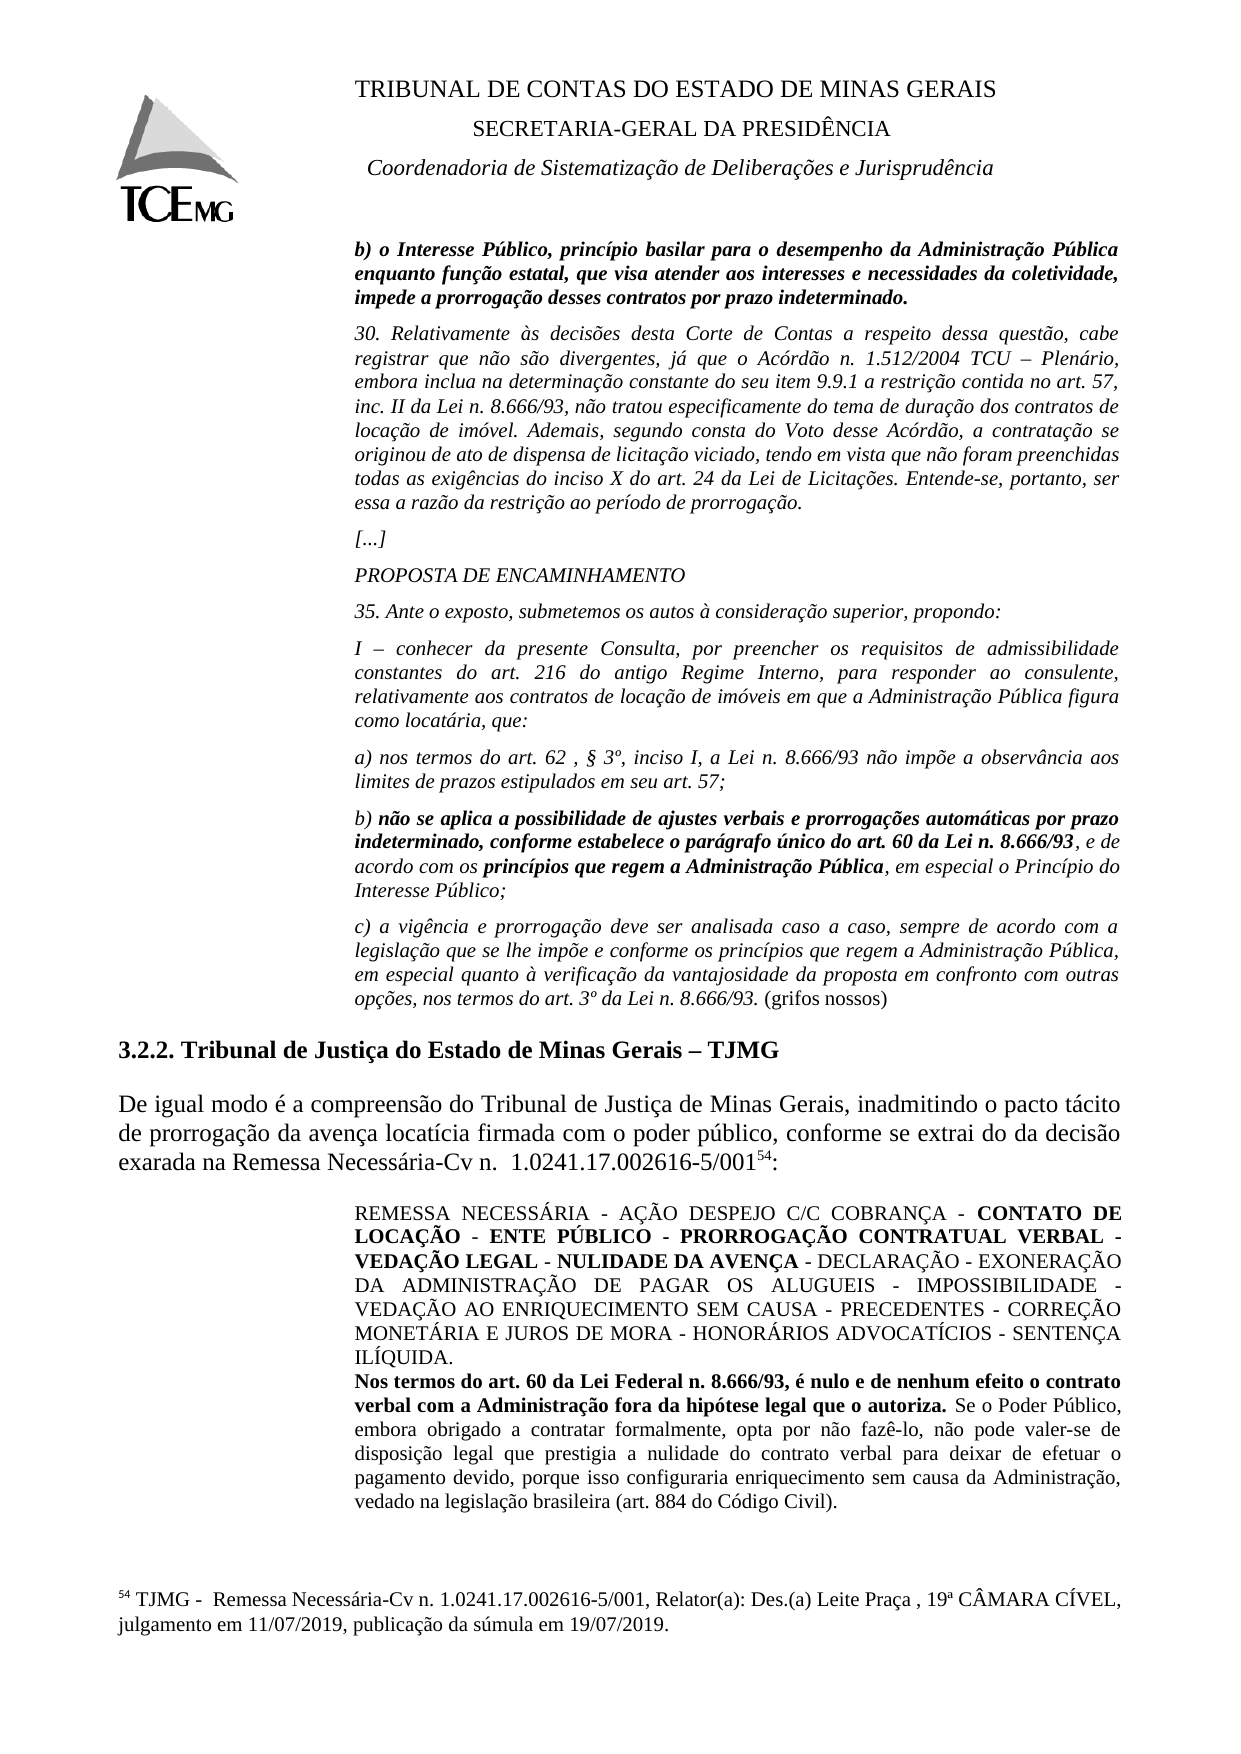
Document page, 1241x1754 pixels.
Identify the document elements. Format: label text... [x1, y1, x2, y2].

text a) nos termos do art. 62 , § 3º, inciso I, a Lei n. 8.666/93 não impõe a observância aos limites de prazos estipulados em seu art. 57; [354, 745, 1122, 793]
text I – conhecer da presente Consulta, por preencher os requisitos de admissibilidade constantes do art. 216 do antigo Regime Interno, para responder ao consulente, relativamente aos contratos de locação de imóveis em que a Administração Pública figura como locatária, que: [354, 636, 1122, 732]
text b) o Interesse Público, princípio basilar para o desempenho da Administração Pública enquanto função estatal, que visa atender aos interesses e necessidades da coletividade, impede a prorrogação desses contratos por prazo indeterminado. [354, 237, 1122, 309]
text b) não se aplica a possibilidade de ajustes verbais e prorrogações automáticas por prazo indeterminado, conforme estabelece o parágrafo único do art. 60 da Lei n. 8.666/93, e de acordo com os princípios que regem a Administração Pública, em especial o Princípio do Interesse Público; [354, 805, 1122, 902]
text PROPOSTA DE ENCAMINHAMENTO [354, 563, 1122, 587]
text 35. Ante o exposto, submetemos os autos à consideração superior, propondo: [354, 599, 1122, 623]
text 30. Relativamente às decisões desta Corte de Contas a respeito dessa questão, cabe registrar que não são divergentes, já que o Acórdão n. 1.512/2004 TCU – Plenário, embora inclua na determinação constante do seu item 9.9.1 a restrição contida no art. 57, inc. II da Lei n. 8.666/93, não tratou especificamente do tema de duração dos contratos de locação de imóvel. Ademais, segundo consta do Voto desse Acórdão, a contratação se originou de ato de dispensa de licitação viciado, tendo em vista que não foram preenchidas todas as exigências do inciso X do art. 24 da Lei de Licitações. Entende-se, portanto, ser essa a razão da restrição ao período de prorrogação. [354, 321, 1122, 514]
text [...] [354, 526, 1122, 550]
text 3.2.2. Tribunal de Justiça do Estado de Minas Gerais – TJMG [118, 1035, 1122, 1064]
text De igual modo é a compreensão do Tribunal de Justiça de Minas Gerais, inadmitindo o pacto tácito de prorrogação da avença locatícia firmada com o poder público, conforme se extrai do da decisão exarada na Remessa Necessária-Cv n. 1.0241.17.002616-5/001: [118, 1089, 1122, 1175]
text c) a vigência e prorrogação deve ser analisada caso a caso, sempre de acordo com a legislação que se lhe impõe e conforme os princípios que regem a Administração Pública, em especial quanto à verificação da vantajosidade da proposta em confronto com outras opções, nos termos do art. 3º da Lei n. 8.666/93. (grifos nossos) [354, 914, 1122, 1010]
text REMESSA NECESSÁRIA - AÇÃO DESPEJO C/C COBRANÇA - CONTATO DE LOCAÇÃO - ENTE PÚBLICO - PRORROGAÇÃO CONTRATUAL VERBAL - VEDAÇÃO LEGAL - NULIDADE DA AVENÇA - DECLARAÇÃO - EXONERAÇÃO DA ADMINISTRAÇÃO DE PAGAR OS ALUGUEIS - IMPOSSIBILIDADE - VEDAÇÃO AO ENRIQUECIMENTO SEM CAUSA - PRECEDENTES - CORREÇÃO MONETÁRIA E JUROS DE MORA - HONORÁRIOS ADVOCATÍCIOS - SENTENÇA ILÍQUIDA. Nos termos do art. 60 da Lei Federal n. 8.666/93, é nulo e de nenhum efeito o contrato verbal com a Administração fora da hipótese legal que o autoriza. Se o Poder Público, embora obrigado a contratar formalmente, opta por não fazê-lo, não pode valer-se de disposição legal que prestigia a nulidade do contrato verbal para deixar de efetuar o pagamento devido, porque isso configuraria enriquecimento sem causa da Administração, vedado na legislação brasileira (art. 884 do Código Civil). [354, 1200, 1122, 1513]
picture [92, 73, 262, 243]
